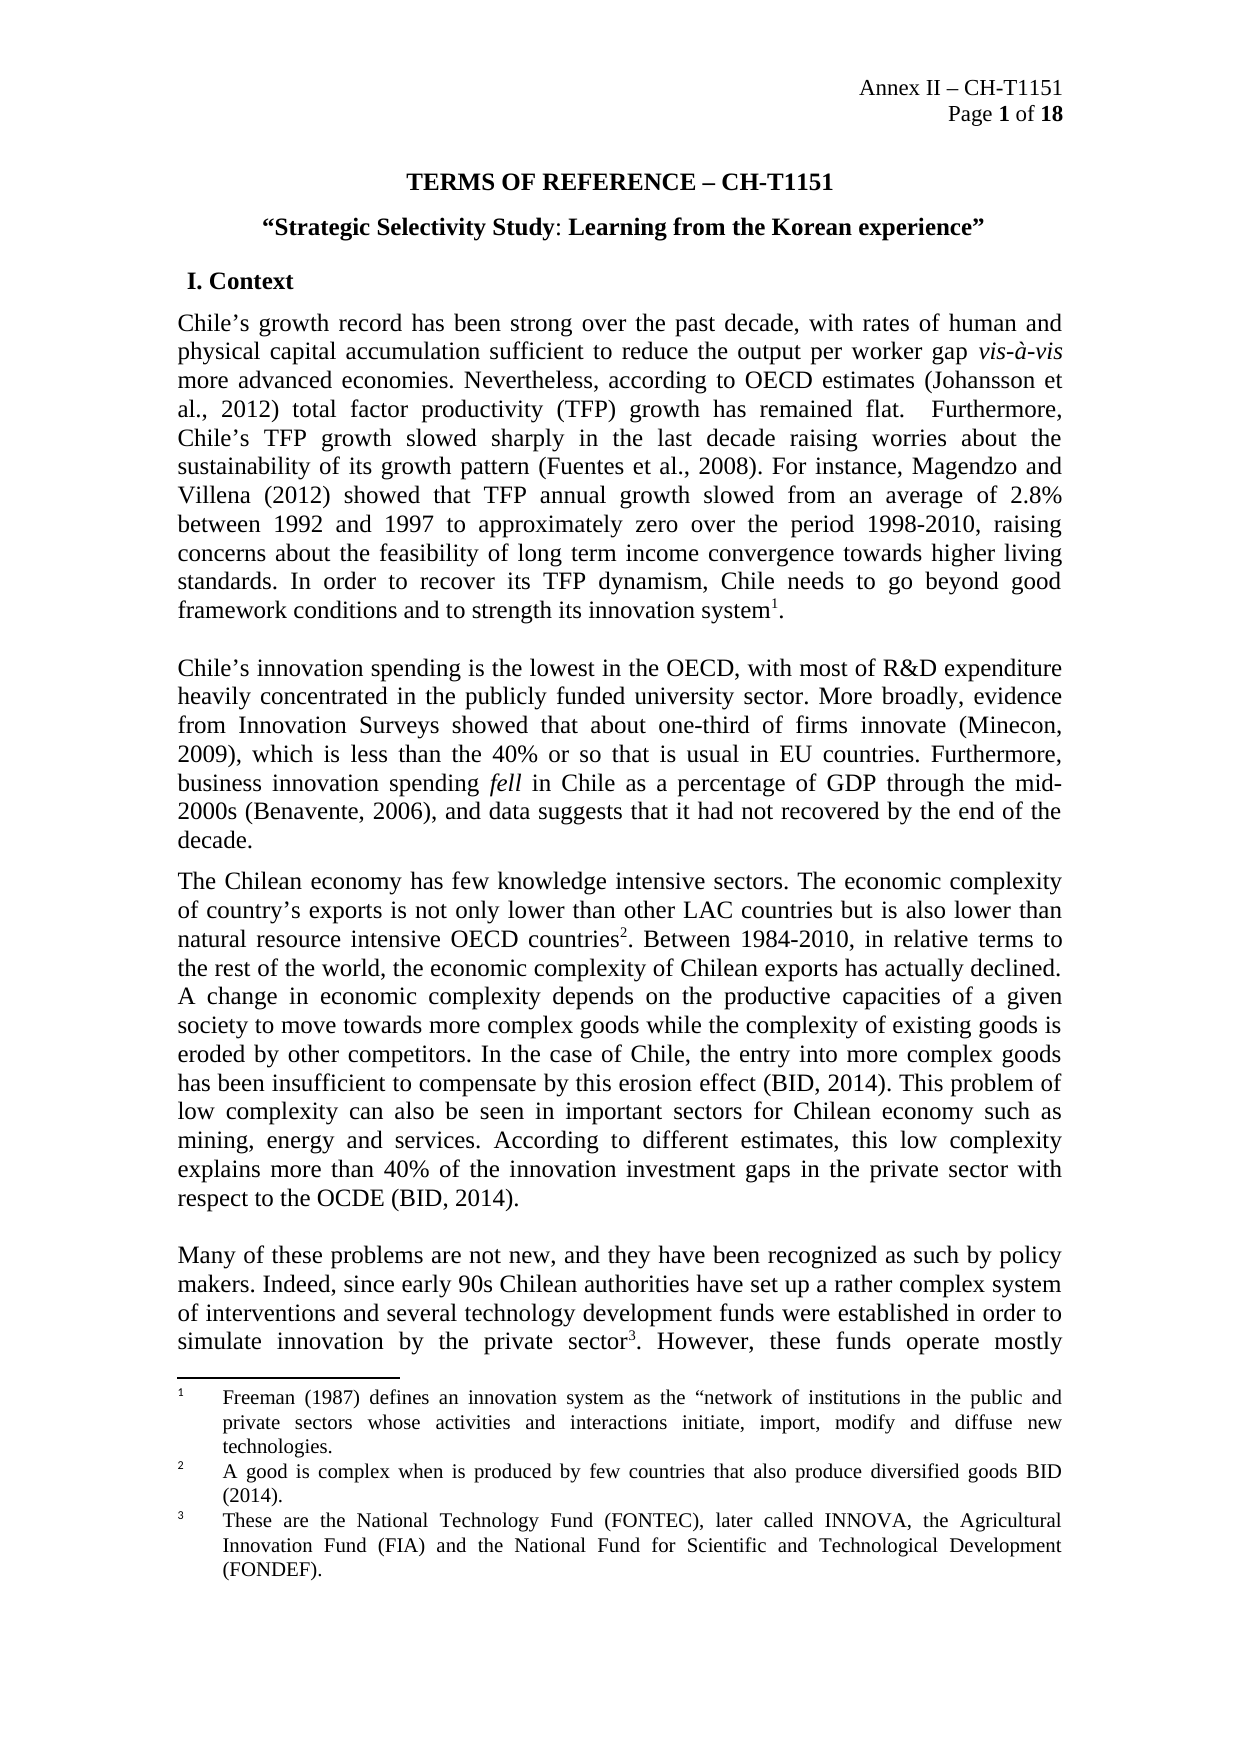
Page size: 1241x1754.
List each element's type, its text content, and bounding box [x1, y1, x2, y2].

list Chile’s innovation spending is the lowest in the OECD, with most of R&D expenditure heavily concentrated in the publicly funded university sector. More broadly, evidence from Innovation Surveys showed that about one-third of firms innovate (Minecon, 2009), which is less than the 40% or so that is usual in EU countries. Furthermore, business innovation spending fell in Chile as a percentage of GDP through the mid-2000s (Benavente, 2006), and data suggests that it had not recovered by the end of the decade. [177, 653, 1063, 854]
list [177, 1240, 1063, 1355]
subtitle TERMS OF REFERENCE – CH-T1151 [177, 167, 1063, 196]
list I. Context [187, 266, 1063, 295]
list The Chilean economy has few knowledge intensive sectors. The economic complexity of country’s exports is not only lower than other LAC countries but is also lower than natural resource intensive OECD countries. Between 1984-2010, in relative terms to the rest of the world, the economic complexity of Chilean exports has actually declined. A change in economic complexity depends on the productive capacities of a given society to move towards more complex goods while the complexity of existing goods is eroded by other competitors. In the case of Chile, the entry into more complex goods has been insufficient to compensate by this erosion effect (BID, 2014). This problem of low complexity can also be seen in important sectors for Chilean economy such as mining, energy and services. According to different estimates, this low complexity explains more than 40% of the innovation investment gaps in the private sector with respect to the OCDE (BID, 2014). [177, 866, 1063, 1211]
text “Strategic Selectivity Study: Learning from the Korean experience” [177, 212, 1063, 241]
list Chile’s growth record has been strong over the past decade, with rates of human and physical capital accumulation sufficient to reduce the output per worker gap vis-à-vis more advanced economies. Nevertheless, according to OECD estimates (Johansson et al., 2012) total factor productivity (TFP) growth has remained flat. Furthermore, Chile’s TFP growth slowed sharply in the last decade raising worries about the sustainability of its growth pattern (Fuentes et al., 2008). For instance, Magendzo and Villena (2012) showed that TFP annual growth slowed from an average of 2.8% between 1992 and 1997 to approximately zero over the period 1998-2010, raising concerns about the feasibility of long term income convergence towards higher living standards. In order to recover its TFP dynamism, Chile needs to go beyond good framework conditions and to strength its innovation system. [177, 308, 1063, 624]
